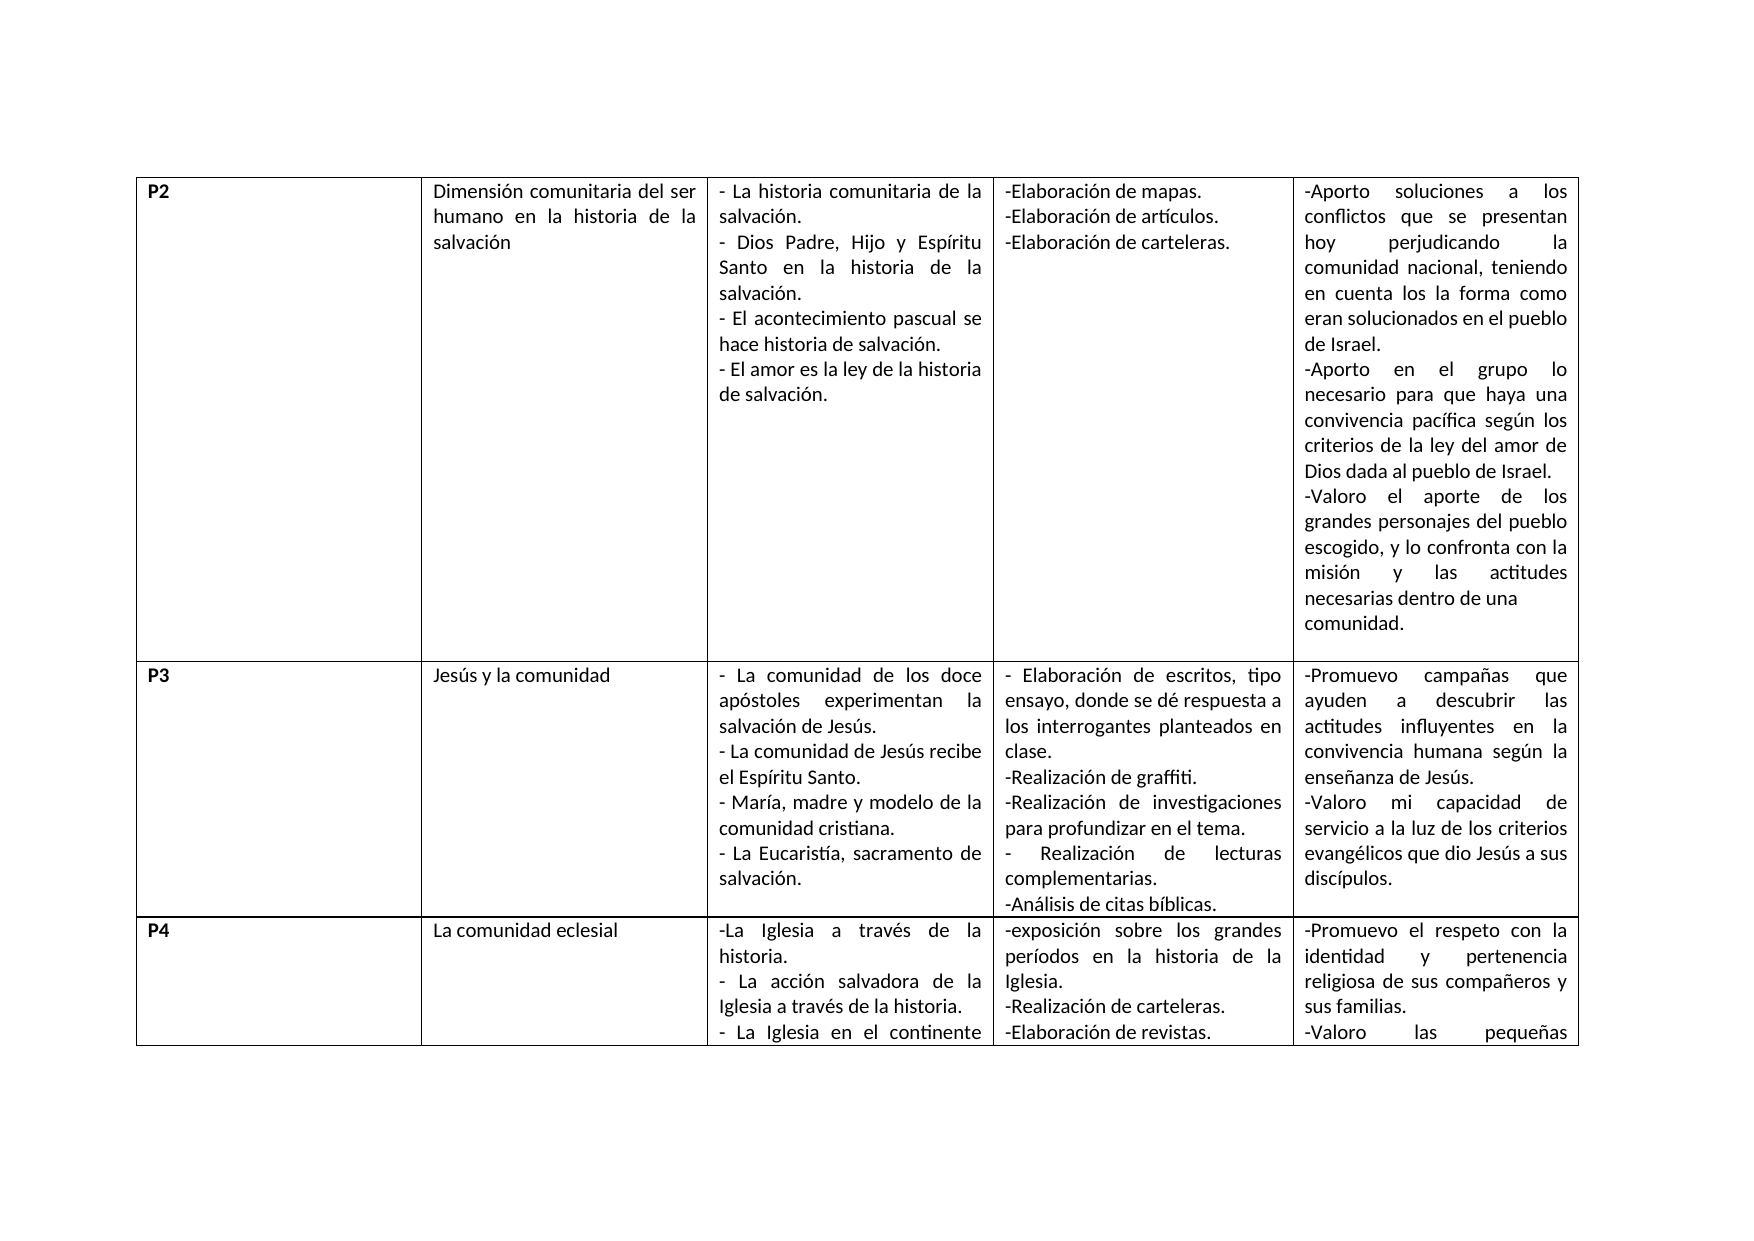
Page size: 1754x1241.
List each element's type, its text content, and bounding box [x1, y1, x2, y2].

table_cell P4 [137, 918, 421, 1044]
table_cell P3 [137, 662, 421, 916]
table_cell - Elaboración de escritos, tipo ensayo, donde se dé respuesta a los interrogantes planteados en clase. -Realización de graffiti. -Realización de investigaciones para profundizar en el tema. - Realización de lecturas complementarias. -Análisis de citas bíblicas. [994, 662, 1293, 916]
table_cell -Aporto soluciones a los conflictos que se presentan hoy perjudicando la comunidad nacional, teniendo en cuenta los la forma como eran solucionados en el pueblo de Israel. -Aporto en el grupo lo necesario para que haya una convivencia pacífica según los criterios de la ley del amor de Dios dada al pueblo de Israel. -Valoro el aporte de los grandes personajes del pueblo escogido, y lo confronta con la misión y las actitudes necesarias dentro de una comunidad. [1294, 178, 1578, 661]
table_cell Jesús y la comunidad [422, 662, 707, 916]
table_cell -Elaboración de mapas. -Elaboración de artículos. -Elaboración de carteleras. [994, 178, 1293, 661]
table_cell -Promuevo campañas que ayuden a descubrir las actitudes influyentes en la convivencia humana según la enseñanza de Jesús. -Valoro mi capacidad de servicio a la luz de los criterios evangélicos que dio Jesús a sus discípulos. [1294, 662, 1578, 916]
table_cell - La comunidad de los doce apóstoles experimentan la salvación de Jesús. - La comunidad de Jesús recibe el Espíritu Santo. - María, madre y modelo de la comunidad cristiana. - La Eucaristía, sacramento de salvación. [708, 662, 993, 916]
table_cell - La historia comunitaria de la salvación. - Dios Padre, Hijo y Espíritu Santo en la historia de la salvación. - El acontecimiento pascual se hace historia de salvación. - El amor es la ley de la historia de salvación. [708, 178, 993, 661]
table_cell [708, 918, 993, 1044]
table_cell P2 [137, 178, 421, 661]
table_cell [422, 918, 707, 1044]
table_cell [994, 918, 1293, 1044]
table_cell Dimensión comunitaria del ser humano en la historia de la salvación [422, 178, 707, 661]
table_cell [1294, 918, 1578, 1044]
